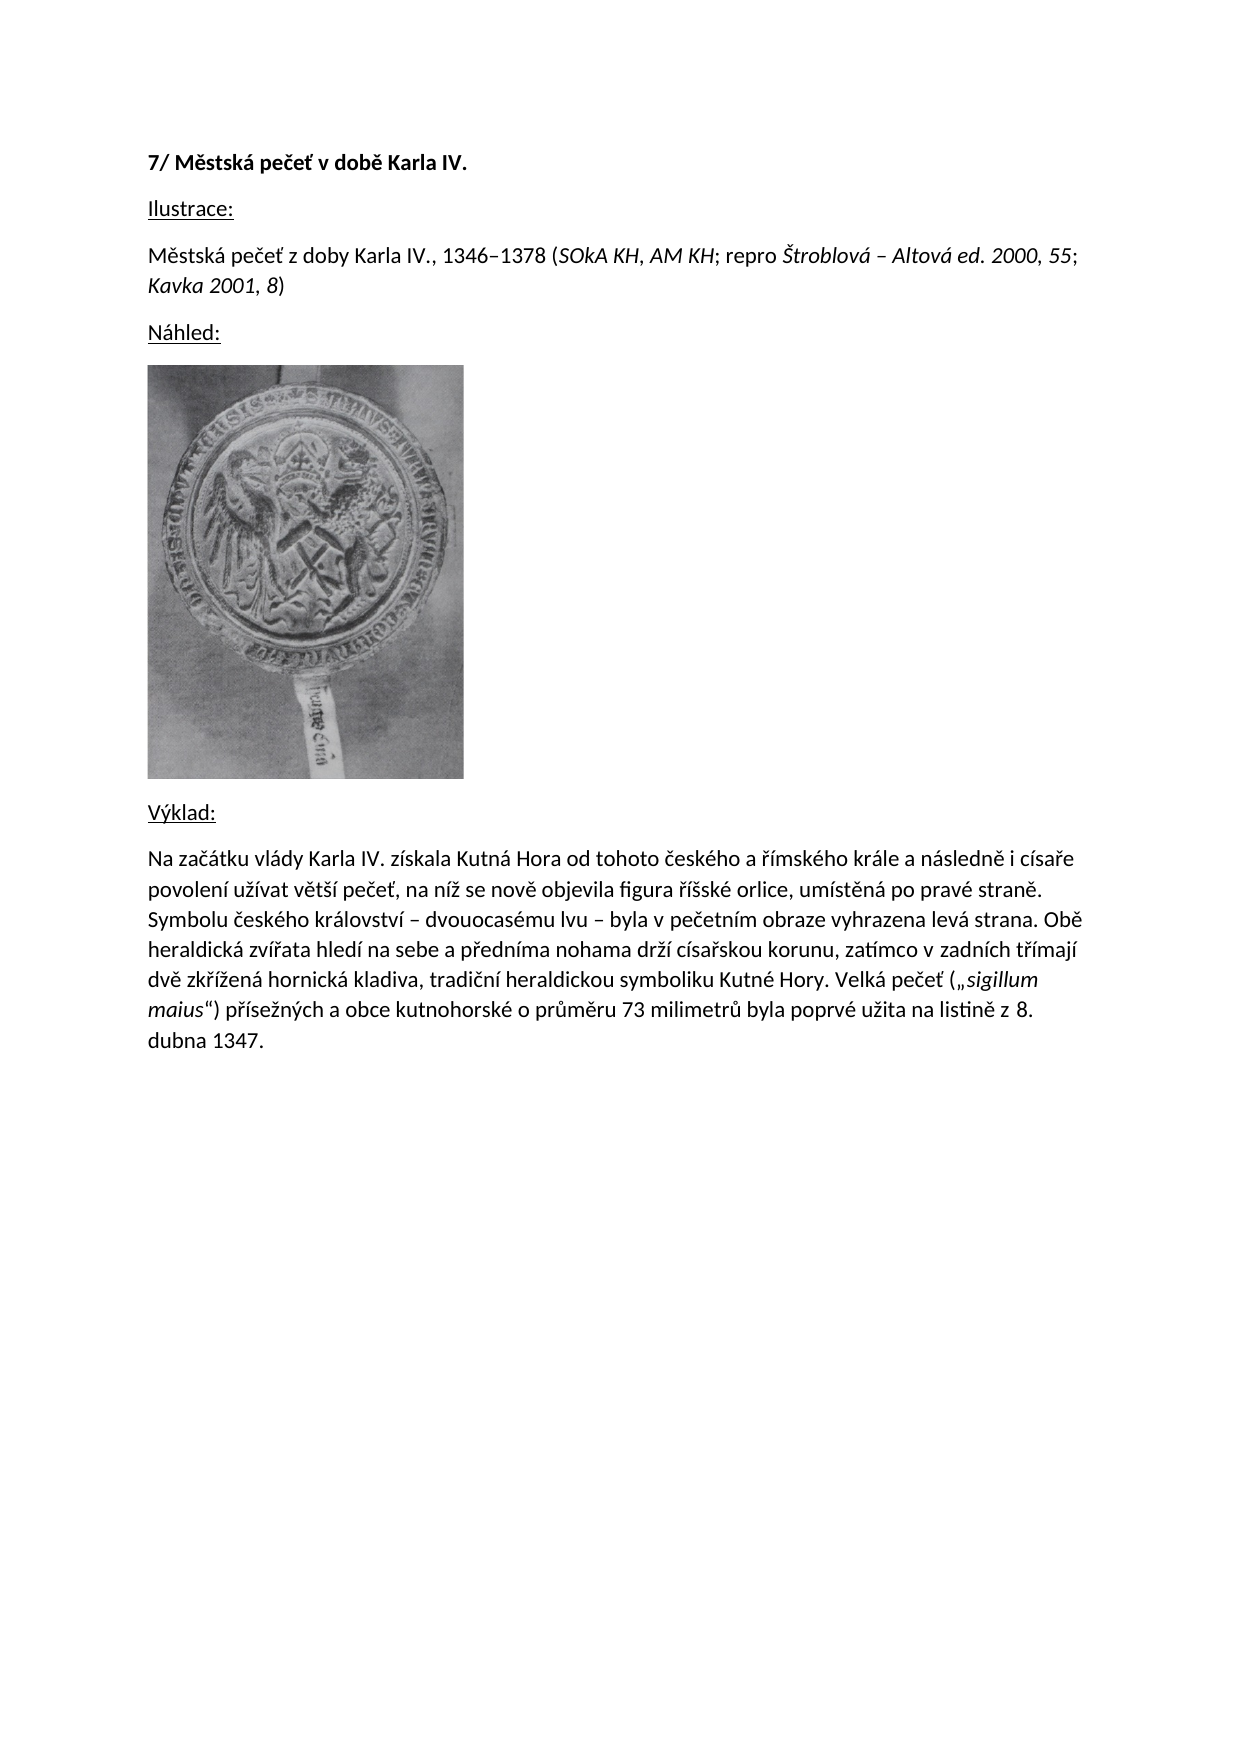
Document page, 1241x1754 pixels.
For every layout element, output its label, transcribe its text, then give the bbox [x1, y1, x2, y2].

text Na začátku vlády Karla IV. získala Kutná Hora od tohoto českého a římského krále a následně i císaře povolení užívat větší pečeť, na níž se nově objevila figura říšské orlice, umístěná po pravé straně. Symbolu českého království – dvouocasému lvu – byla v pečetním obraze vyhrazena levá strana. Obě heraldická zvířata hledí na sebe a předníma nohama drží císařskou korunu, zatímco v zadních třímají dvě zkřížená hornická kladiva, tradiční heraldickou symboliku Kutné Hory. Velká pečeť („sigillum maius“) přísežných a obce kutnohorské o průměru 73 milimetrů byla poprvé užita na listině z 8. dubna 1347. [148, 844, 1093, 1054]
text Náhled: [148, 318, 1093, 346]
text Výklad: [148, 798, 1093, 826]
text Městská pečeť z doby Karla IV., 1346–1378 (SOkA KH, AM KH; repro Štroblová – Altová ed. 2000, 55; Kavka 2001, 8) [148, 241, 1093, 299]
picture [147, 365, 464, 779]
text 7/ Městská pečeť v době Karla IV. [148, 148, 1093, 176]
text Ilustrace: [148, 194, 1093, 222]
